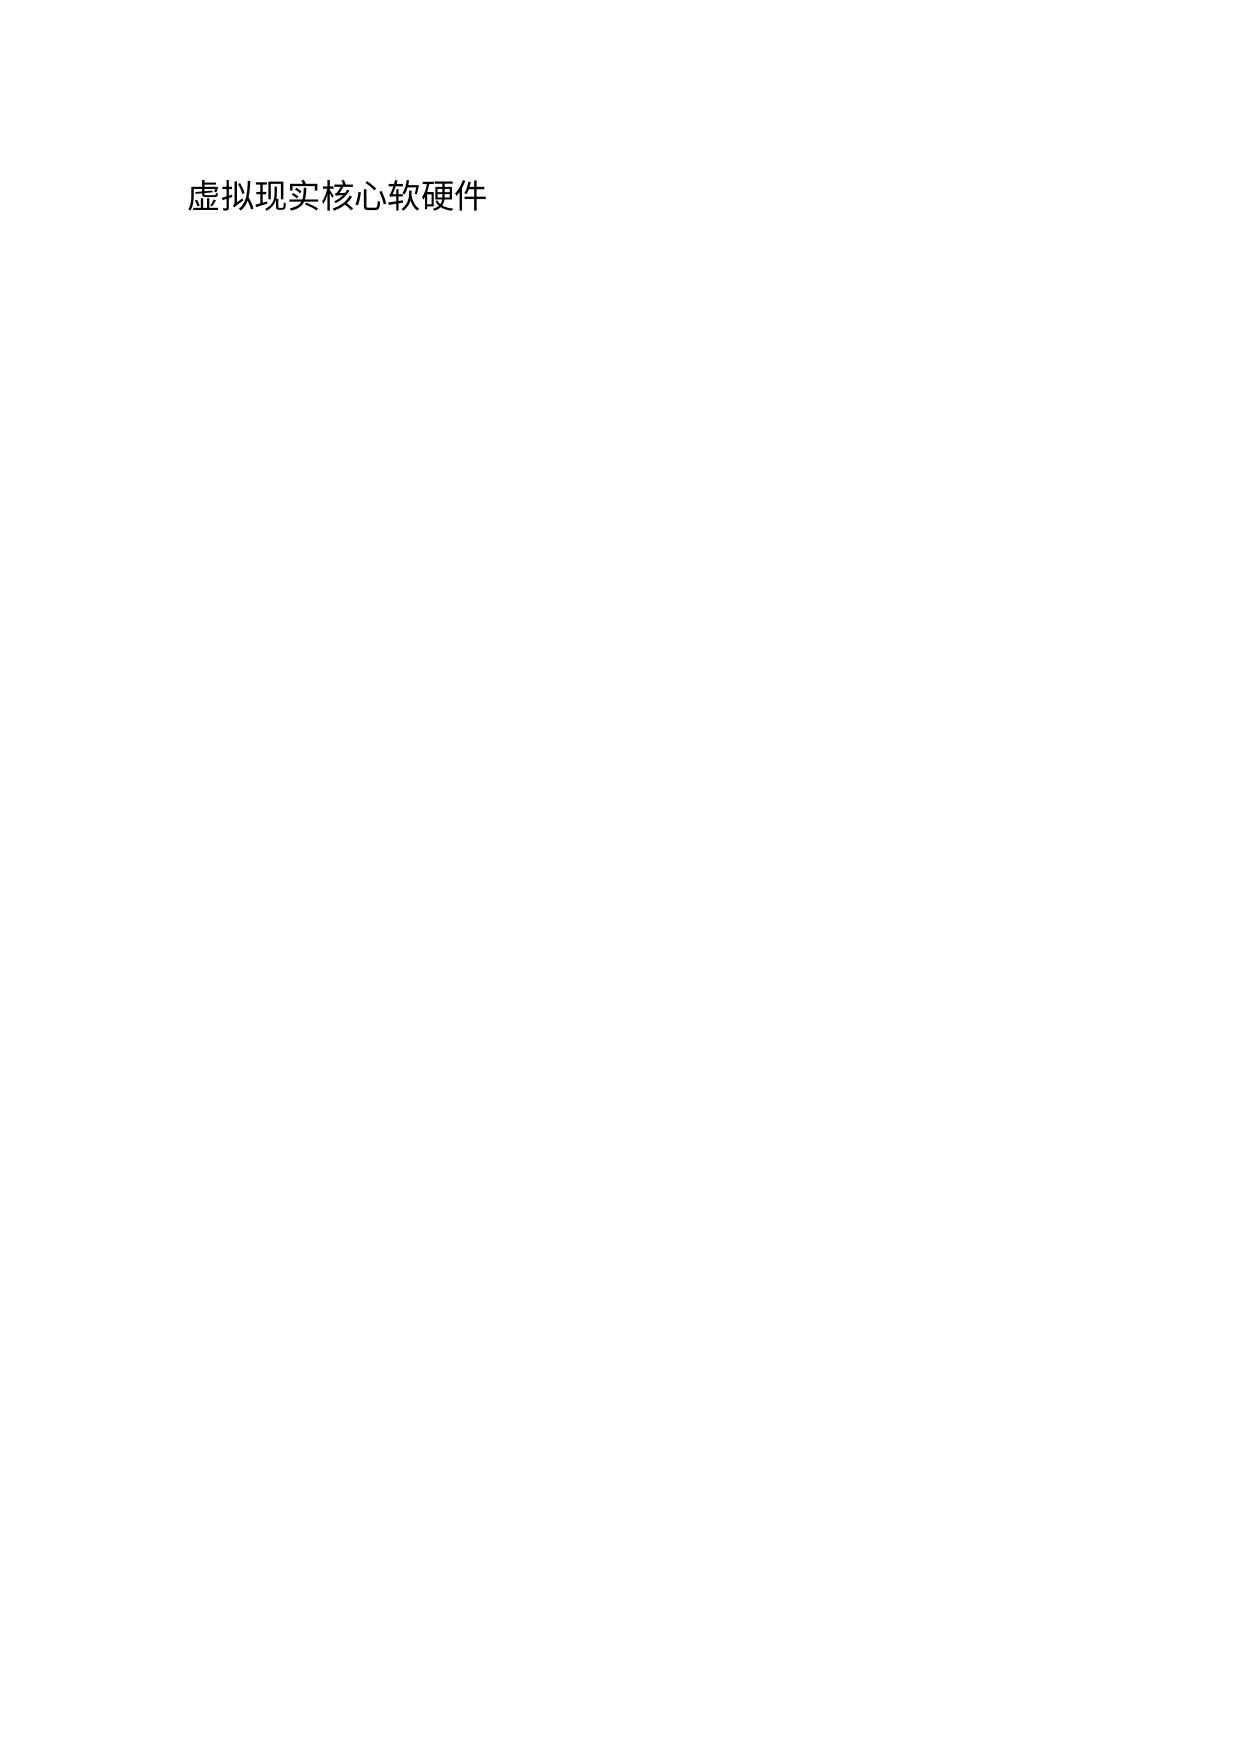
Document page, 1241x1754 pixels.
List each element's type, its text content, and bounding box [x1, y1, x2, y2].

text 虚拟现实核心软硬件 [187, 162, 1053, 227]
